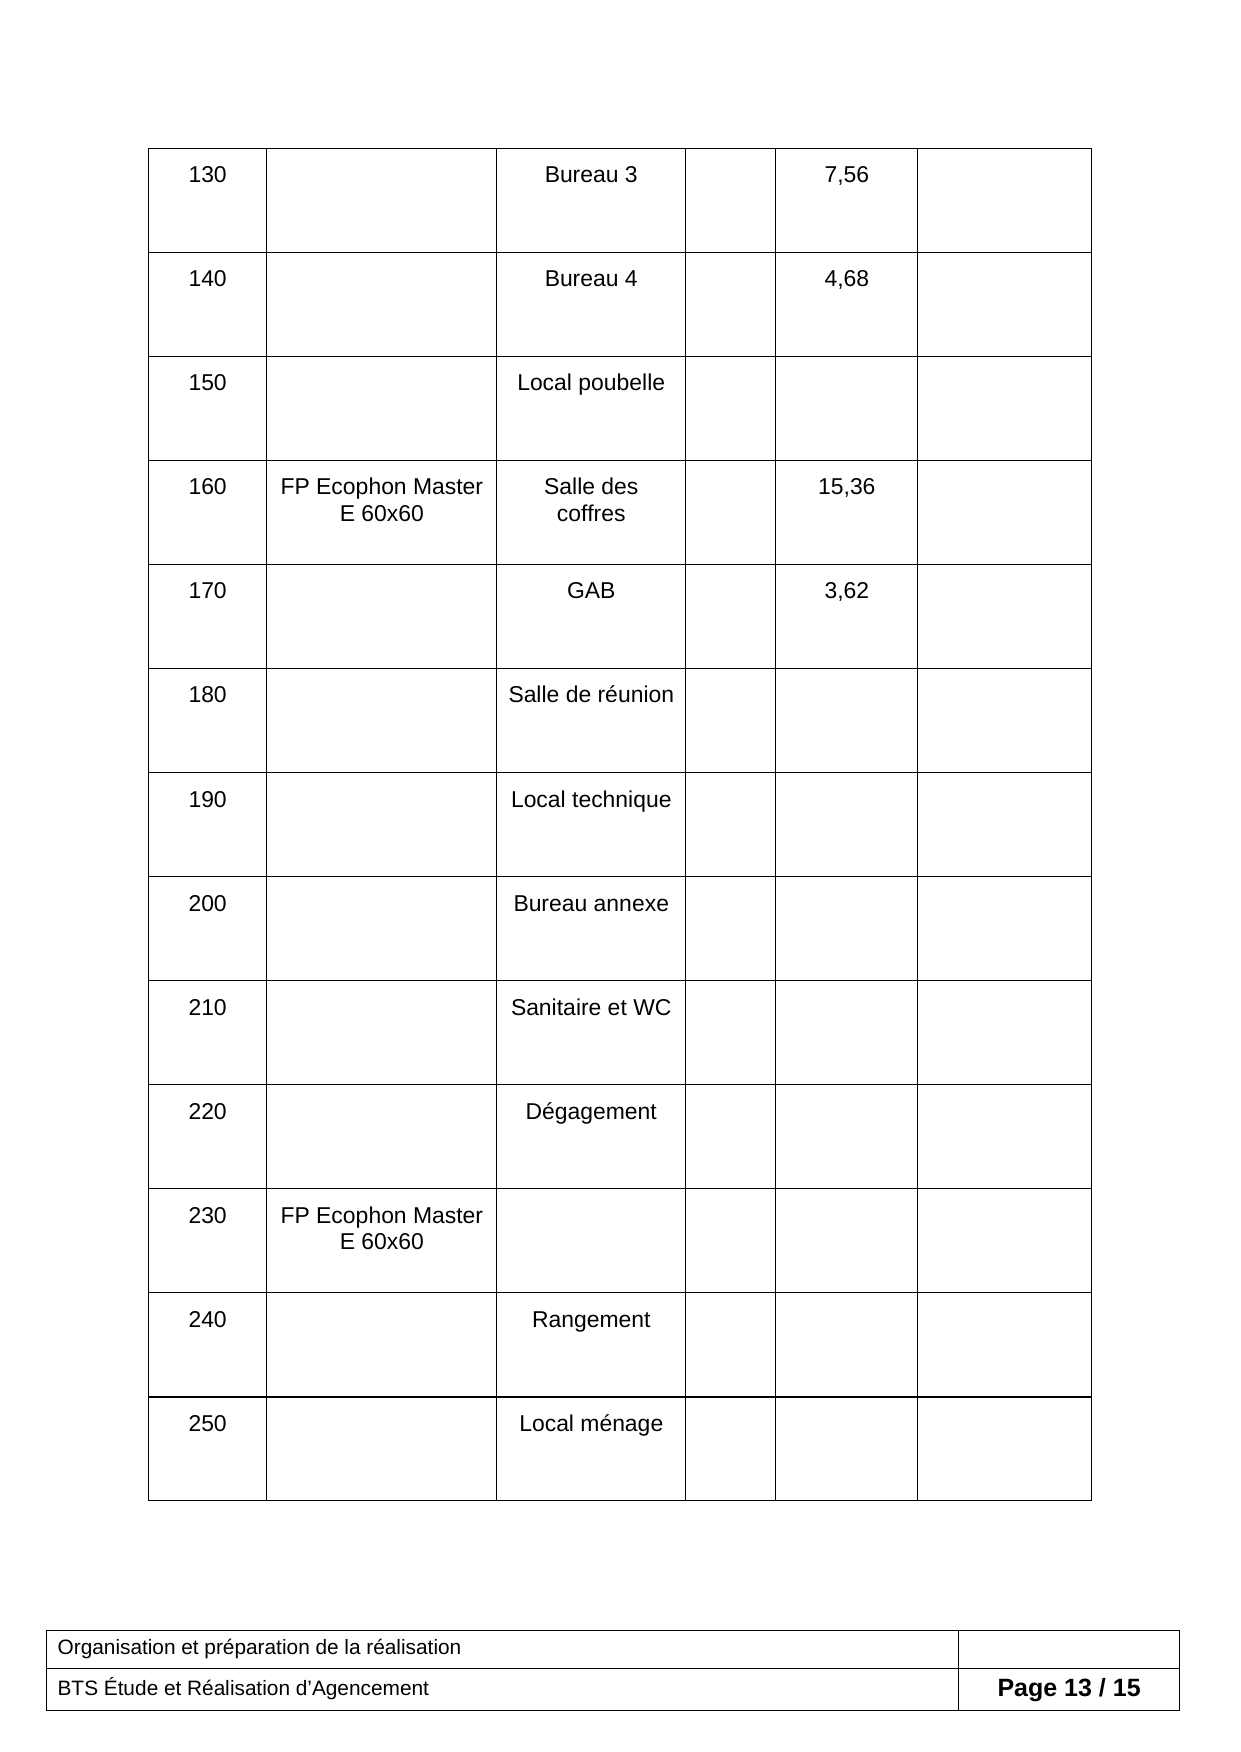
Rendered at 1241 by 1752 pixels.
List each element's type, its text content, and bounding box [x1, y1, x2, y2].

table_cell [776, 877, 917, 980]
table_cell FP Ecophon Master E 60x60 [267, 461, 496, 564]
table_cell [686, 773, 775, 876]
table_cell [686, 253, 775, 356]
table_cell 140 [149, 253, 266, 356]
table_cell 4,68 [776, 253, 917, 356]
table_cell [267, 669, 496, 772]
table_cell 170 [149, 565, 266, 668]
table_cell [686, 669, 775, 772]
table_cell GAB [497, 565, 685, 668]
table_cell [776, 1293, 917, 1396]
table_cell [686, 1398, 775, 1500]
table_cell 190 [149, 773, 266, 876]
table_cell [267, 1293, 496, 1396]
table_cell [918, 149, 1091, 252]
table_cell 15,36 [776, 461, 917, 564]
table_cell [497, 1189, 685, 1292]
table_cell Local ménage [497, 1398, 685, 1500]
table_cell [267, 357, 496, 460]
table_cell [918, 1398, 1091, 1500]
table_cell [776, 1189, 917, 1292]
table_cell [267, 565, 496, 668]
table_cell [918, 1085, 1091, 1188]
table_cell 200 [149, 877, 266, 980]
table_cell [776, 669, 917, 772]
table_cell [918, 565, 1091, 668]
table_cell [918, 877, 1091, 980]
table_cell [918, 1189, 1091, 1292]
table_cell [686, 1189, 775, 1292]
table_cell Bureau 4 [497, 253, 685, 356]
table_cell [686, 357, 775, 460]
table_cell [686, 1293, 775, 1396]
table_cell [267, 1398, 496, 1500]
table_cell 240 [149, 1293, 266, 1396]
table_cell Dégagement [497, 1085, 685, 1188]
table_cell [918, 253, 1091, 356]
table_cell [776, 357, 917, 460]
table_cell 210 [149, 981, 266, 1084]
table_cell [918, 1293, 1091, 1396]
table_cell Sanitaire et WC [497, 981, 685, 1084]
table_cell [267, 981, 496, 1084]
table_cell [267, 1085, 496, 1188]
table_cell [776, 981, 917, 1084]
table_cell 250 [149, 1398, 266, 1500]
table_cell [776, 1398, 917, 1500]
table_cell [686, 565, 775, 668]
table_cell [918, 357, 1091, 460]
table_cell Salle des coffres [497, 461, 685, 564]
table_cell [267, 149, 496, 252]
table_cell 150 [149, 357, 266, 460]
table_cell Local technique [497, 773, 685, 876]
table_cell [686, 149, 775, 252]
table_cell 160 [149, 461, 266, 564]
table_cell FP Ecophon Master E 60x60 [267, 1189, 496, 1292]
table_cell Salle de réunion [497, 669, 685, 772]
table_cell [776, 773, 917, 876]
table_cell [918, 773, 1091, 876]
table_cell [686, 1085, 775, 1188]
table_cell [918, 981, 1091, 1084]
table_cell [267, 773, 496, 876]
table_cell 220 [149, 1085, 266, 1188]
table_cell [918, 461, 1091, 564]
table_cell 3,62 [776, 565, 917, 668]
table_cell Local poubelle [497, 357, 685, 460]
table_cell [776, 1085, 917, 1188]
table_cell 230 [149, 1189, 266, 1292]
table_cell [686, 877, 775, 980]
table_cell [918, 669, 1091, 772]
table_cell Rangement [497, 1293, 685, 1396]
table_cell Bureau 3 [497, 149, 685, 252]
table_cell [267, 877, 496, 980]
table_cell 130 [149, 149, 266, 252]
table_cell [686, 981, 775, 1084]
table_cell [267, 253, 496, 356]
table_cell 180 [149, 669, 266, 772]
table_cell Bureau annexe [497, 877, 685, 980]
table_cell 7,56 [776, 149, 917, 252]
table_cell [686, 461, 775, 564]
